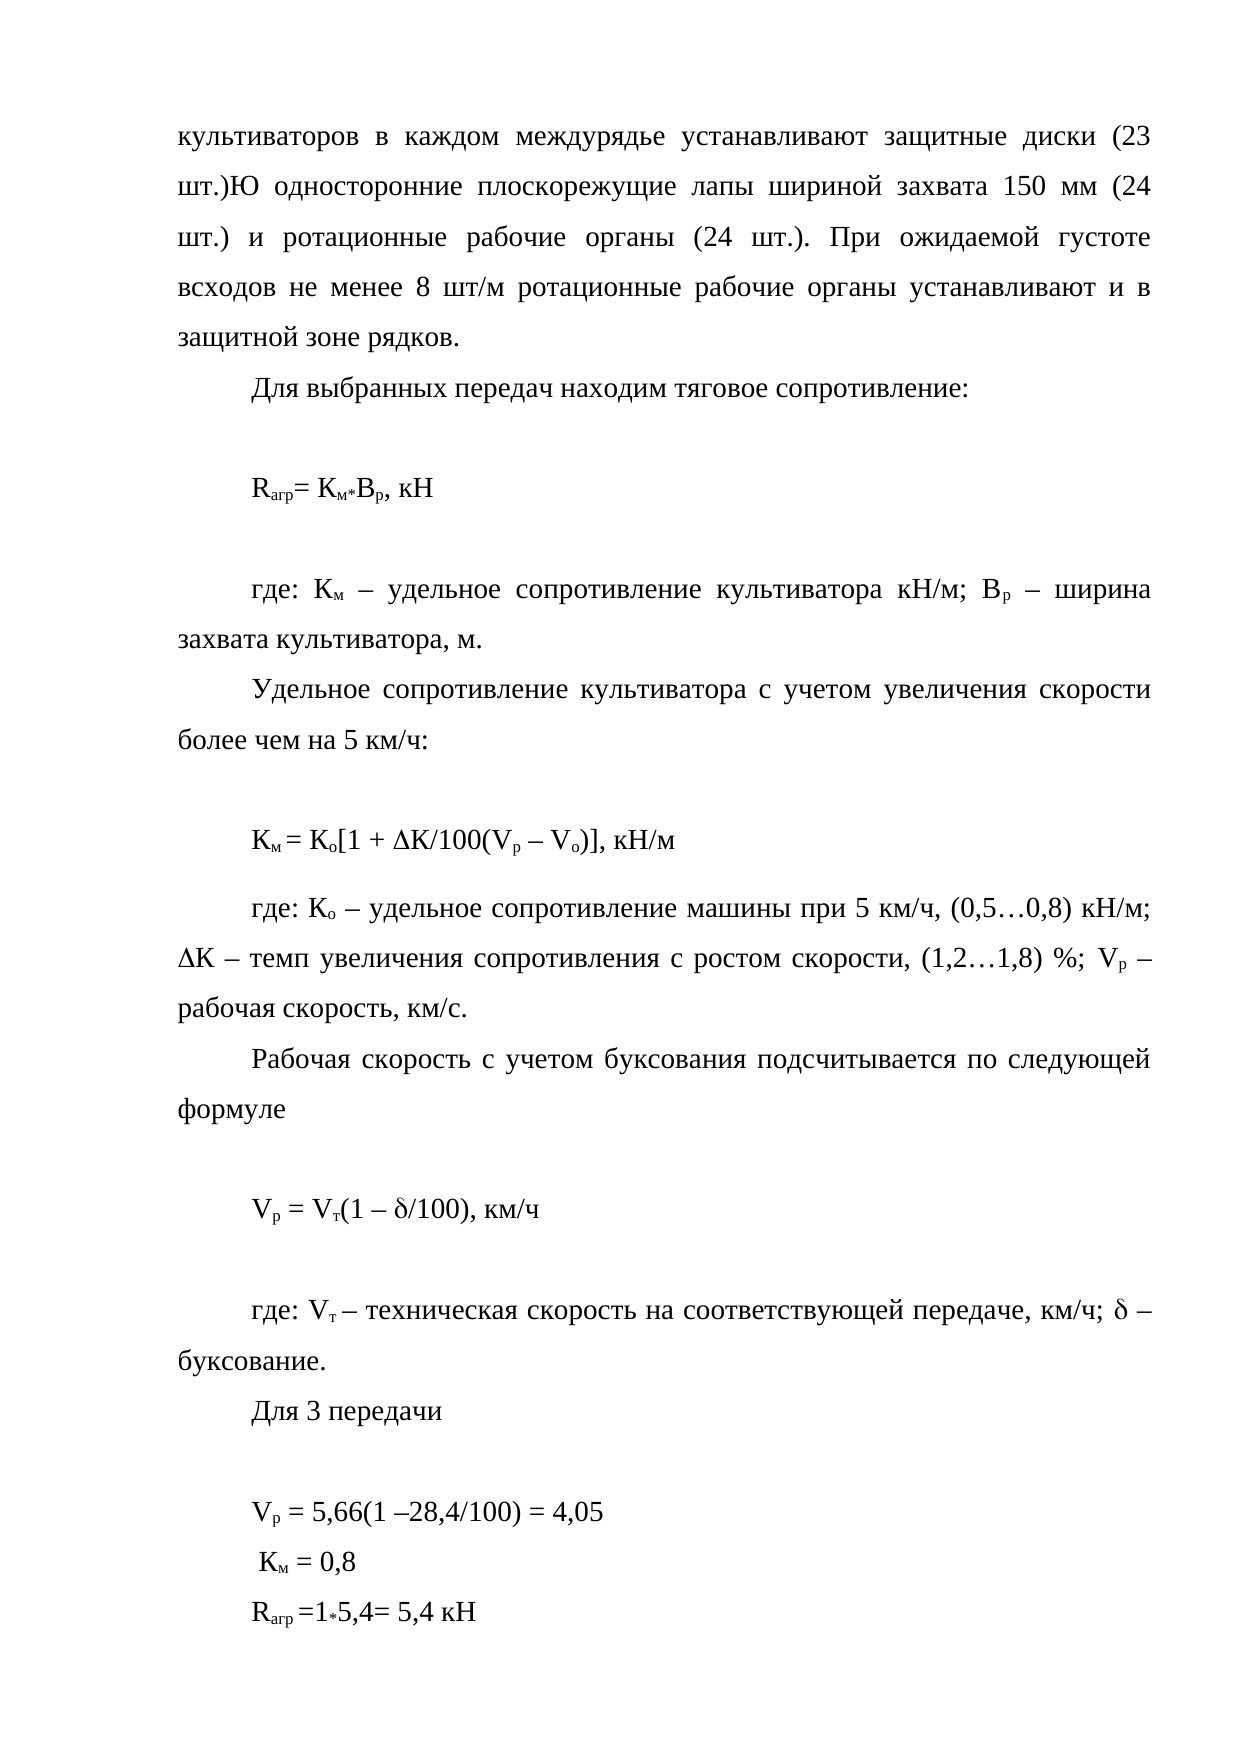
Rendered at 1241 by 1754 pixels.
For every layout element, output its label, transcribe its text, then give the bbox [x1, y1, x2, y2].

text Rагр =1*5,4= 5,4 кН [177, 1594, 1152, 1628]
text где: Vт – техническая скорость на соответствующей передаче, км/ч; – буксование. [177, 1292, 1152, 1376]
text Vр = Vт(1 – /100), км/ч [177, 1192, 1152, 1225]
text Для выбранных передач находим тяговое сопротивление: [177, 370, 1152, 403]
text Vр = 5,66(1 –28,4/100) = 4,05 [177, 1494, 1152, 1527]
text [177, 118, 1152, 353]
text Rагр= Км*Вр, кН [177, 470, 1152, 504]
text Рабочая скорость с учетом буксования подсчитывается по следующей формуле [177, 1041, 1152, 1124]
text Км = 0,8 [177, 1544, 1152, 1578]
text Удельное сопротивление культиватора с учетом увеличения скорости более чем на 5 км/ч: [177, 672, 1152, 755]
text Для 3 передачи [177, 1393, 1152, 1427]
text где: Ко – удельное сопротивление машины при 5 км/ч, (0,5…0,8) кН/м; К – темп увеличения сопротивления с ростом скорости, (1,2…1,8) %; Vр – рабочая скорость, км/с. [177, 890, 1152, 1024]
text Км = Ко[1 + К/100(Vр – Vо)], кН/м [177, 822, 1152, 856]
text где: Км – удельное сопротивление культиватора кН/м; Вр – ширина захвата культиватора, м. [177, 571, 1152, 655]
